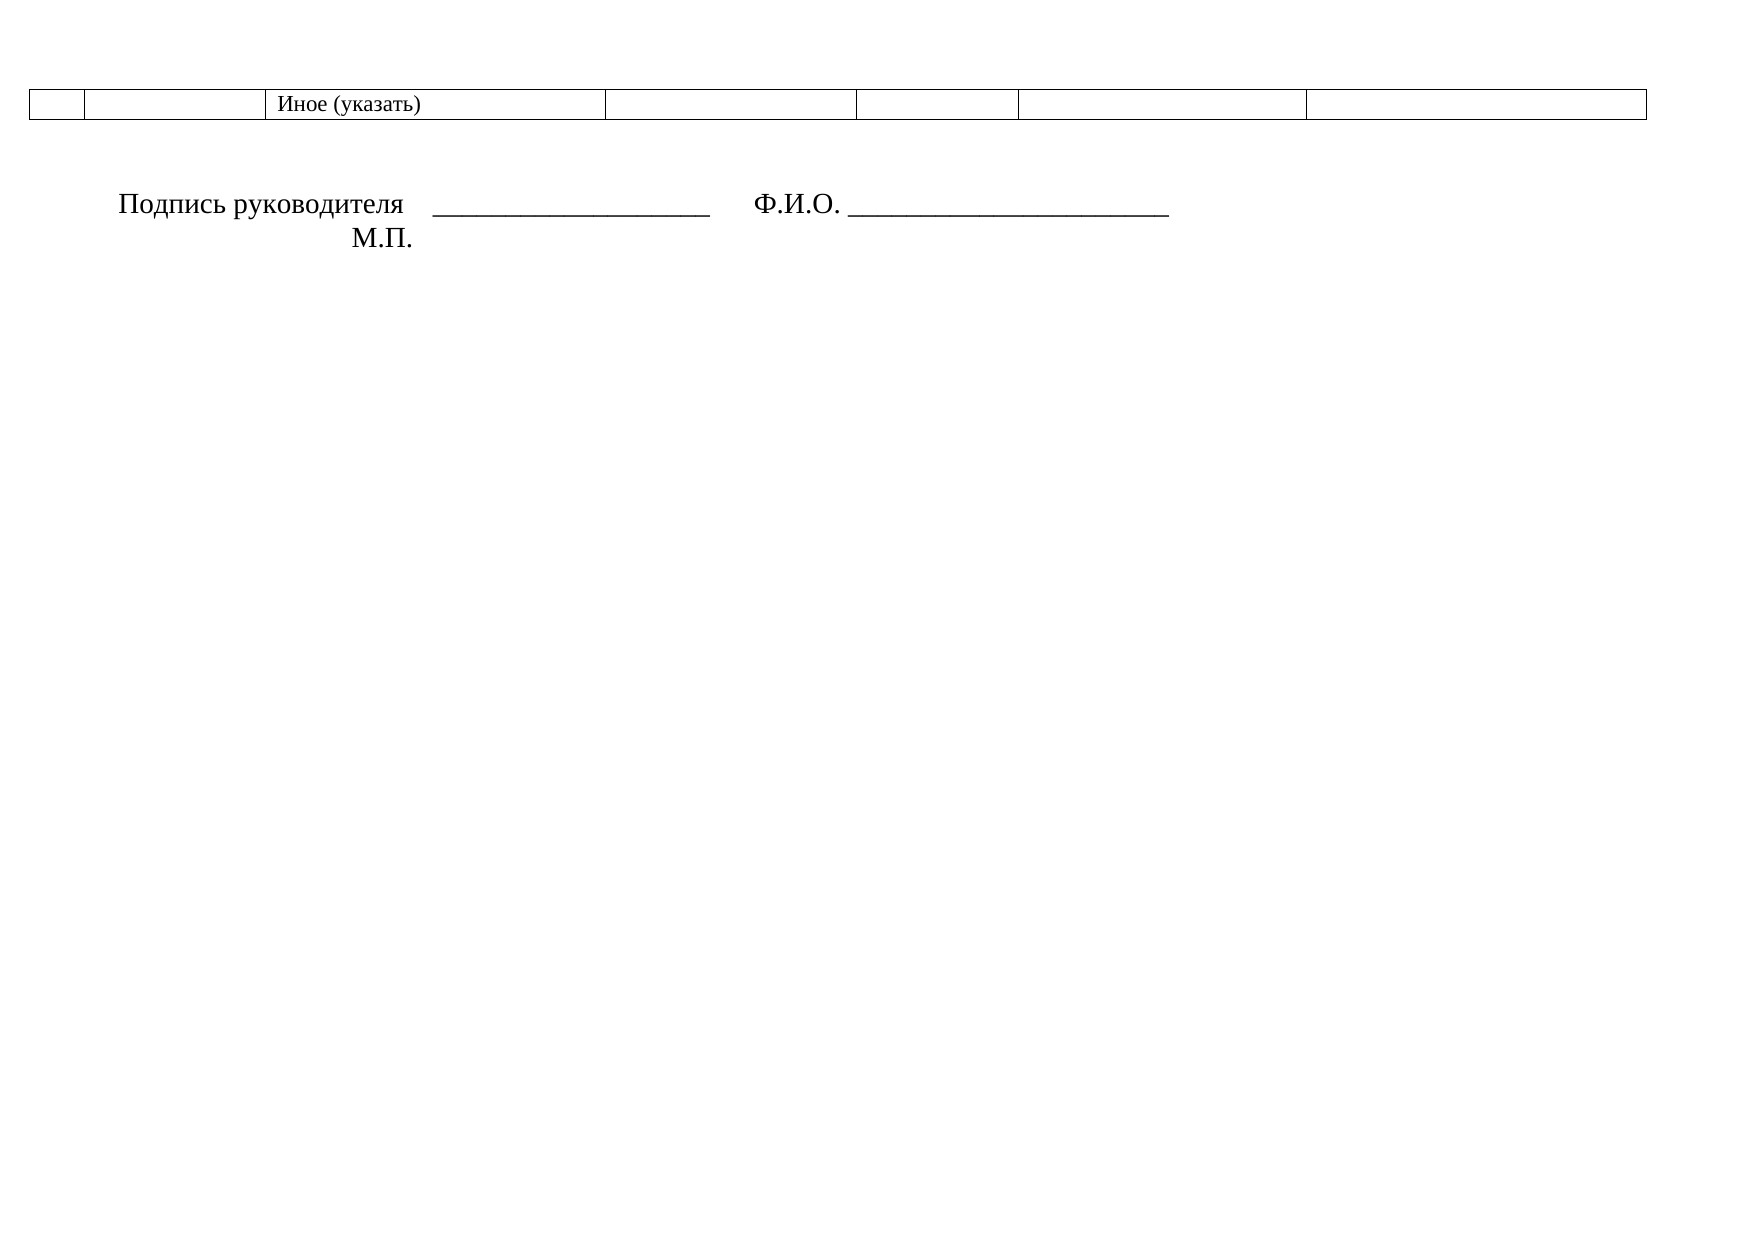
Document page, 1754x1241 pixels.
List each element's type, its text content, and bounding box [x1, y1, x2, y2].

table_cell [1307, 90, 1646, 118]
table_cell Иное (указать) [266, 90, 605, 118]
text Подпись руководителя ___________________ Ф.И.О. ______________________ [118, 187, 1636, 220]
table_cell [606, 90, 856, 118]
table_cell [857, 90, 1018, 118]
table_cell [1019, 90, 1306, 118]
text М.П. [118, 220, 1636, 254]
